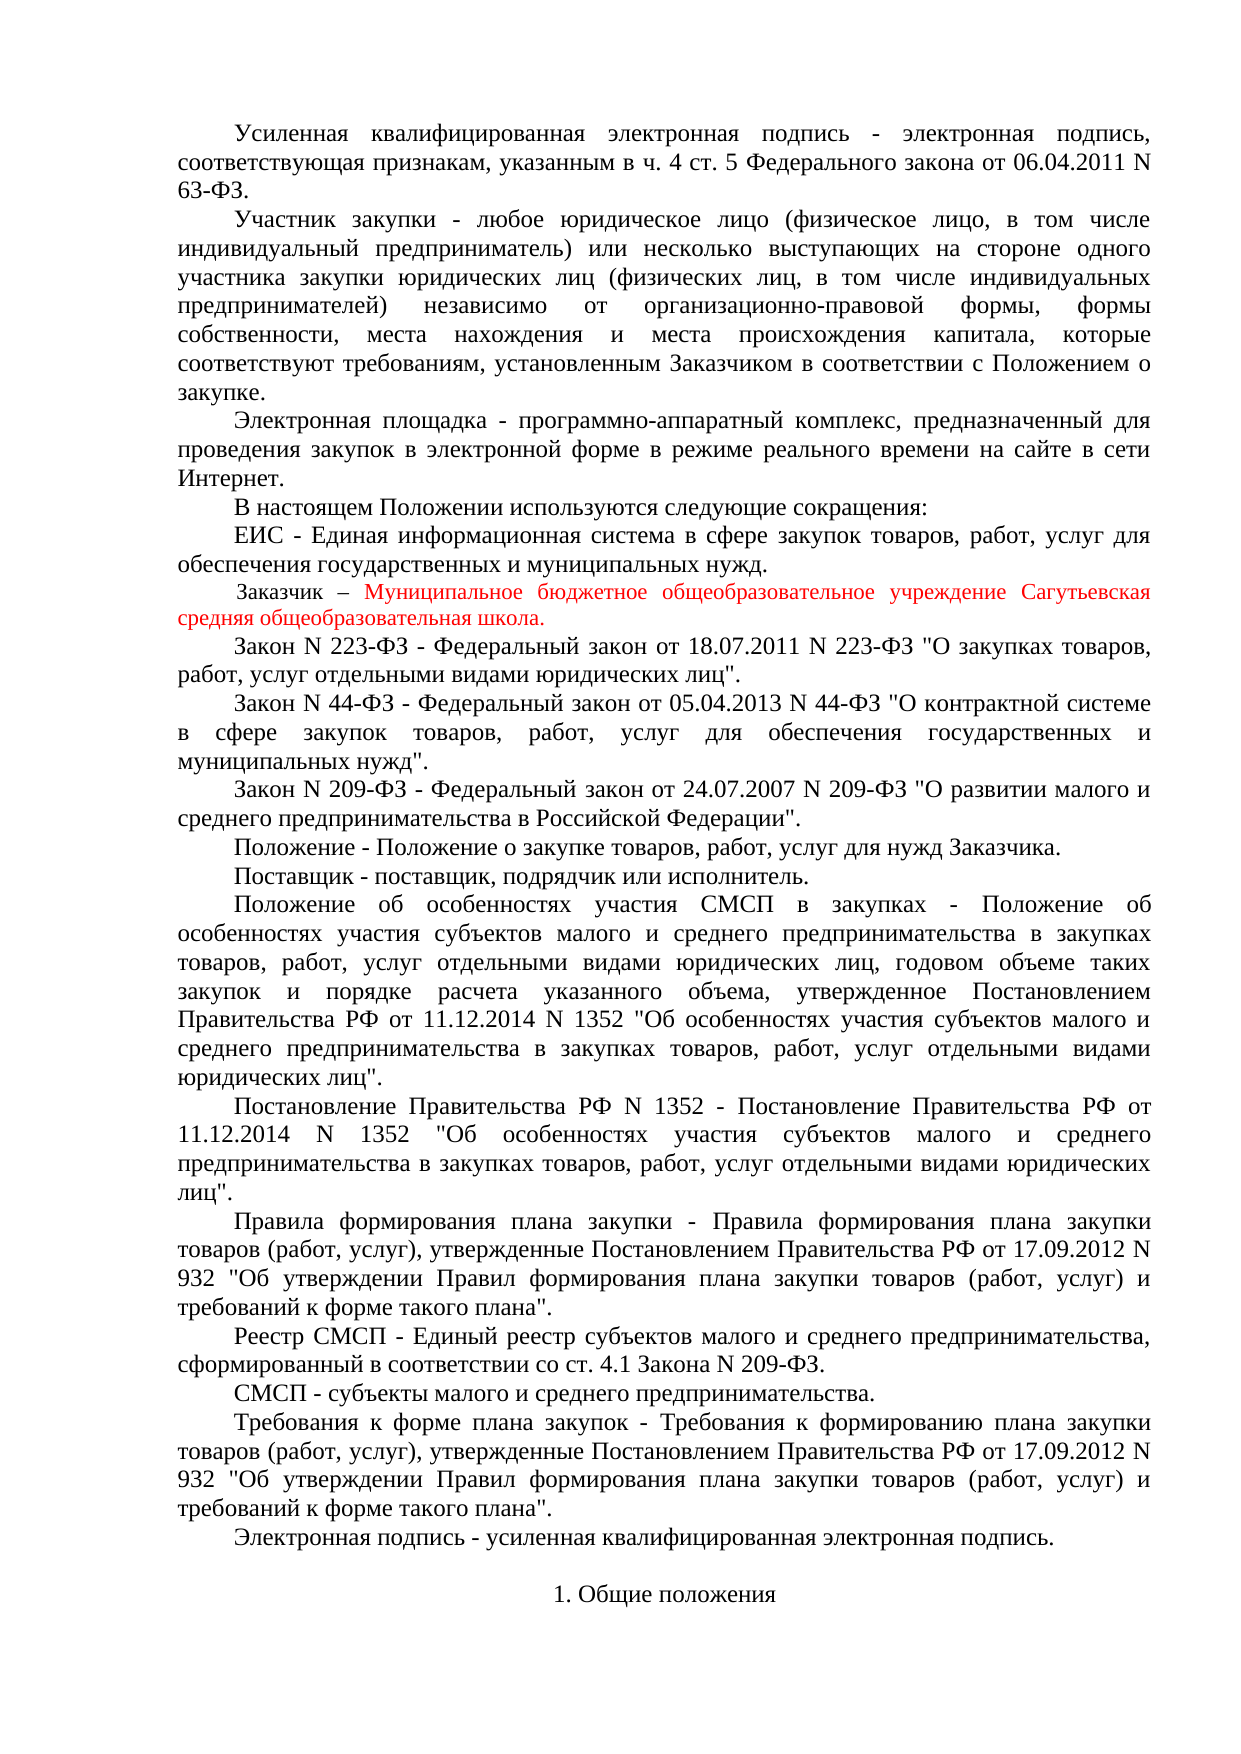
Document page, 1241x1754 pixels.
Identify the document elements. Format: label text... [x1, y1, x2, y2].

text Требования к форме плана закупок - Требования к формированию плана закупки товаров (работ, услуг), утвержденные Постановлением Правительства РФ от 17.09.2012 N 932 "Об утверждении Правил формирования плана закупки товаров (работ, услуг) и требований к форме такого плана". [177, 1407, 1152, 1522]
text Положение - Положение о закупке товаров, работ, услуг для нужд Заказчика. [177, 832, 1152, 861]
text В настоящем Положении используются следующие сокращения: [177, 492, 1152, 521]
text Заказчик – Муниципальное бюджетное общеобразовательное учреждение Сагутьевская средняя общеобразовательная школа. [177, 578, 1152, 631]
text Электронная площадка - программно-аппаратный комплекс, предназначенный для проведения закупок в электронной форме в режиме реального времени на сайте в сети Интернет. [177, 406, 1152, 492]
text Закон N 44-ФЗ - Федеральный закон от 05.04.2013 N 44-ФЗ "О контрактной системе в сфере закупок товаров, работ, услуг для обеспечения государственных и муниципальных нужд". [177, 688, 1152, 774]
text Постановление Правительства РФ N 1352 - Постановление Правительства РФ от 11.12.2014 N 1352 "Об особенностях участия субъектов малого и среднего предпринимательства в закупках товаров, работ, услуг отдельными видами юридических лиц". [177, 1091, 1152, 1206]
text Усиленная квалифицированная электронная подпись - электронная подпись, соответствующая признакам, указанным в ч. 4 ст. 5 Федерального закона от 06.04.2011 N 63-ФЗ. [177, 118, 1152, 204]
text Реестр СМСП - Единый реестр субъектов малого и среднего предпринимательства, сформированный в соответствии со ст. 4.1 Закона N 209-ФЗ. [177, 1321, 1152, 1378]
text 1. Общие положения [177, 1579, 1152, 1608]
text Закон N 209-ФЗ - Федеральный закон от 24.07.2007 N 209-ФЗ "О развитии малого и среднего предпринимательства в Российской Федерации". [177, 774, 1152, 832]
text Закон N 223-ФЗ - Федеральный закон от 18.07.2011 N 223-ФЗ "О закупках товаров, работ, услуг отдельными видами юридических лиц". [177, 631, 1152, 688]
text Участник закупки - любое юридическое лицо (физическое лицо, в том числе индивидуальный предприниматель) или несколько выступающих на стороне одного участника закупки юридических лиц (физических лиц, в том числе индивидуальных предпринимателей) независимо от организационно-правовой формы, формы собственности, места нахождения и места происхождения капитала, которые соответствуют требованиям, установленным Заказчиком в соответствии с Положением о закупке. [177, 204, 1152, 406]
text Правила формирования плана закупки - Правила формирования плана закупки товаров (работ, услуг), утвержденные Постановлением Правительства РФ от 17.09.2012 N 932 "Об утверждении Правил формирования плана закупки товаров (работ, услуг) и требований к форме такого плана". [177, 1206, 1152, 1321]
text СМСП - субъекты малого и среднего предпринимательства. [177, 1378, 1152, 1407]
text Поставщик - поставщик, подрядчик или исполнитель. [177, 861, 1152, 889]
text Электронная подпись - усиленная квалифицированная электронная подпись. [177, 1522, 1152, 1551]
text ЕИС - Единая информационная система в сфере закупок товаров, работ, услуг для обеспечения государственных и муниципальных нужд. [177, 521, 1152, 578]
text Положение об особенностях участия СМСП в закупках - Положение об особенностях участия субъектов малого и среднего предпринимательства в закупках товаров, работ, услуг отдельными видами юридических лиц, годовом объеме таких закупок и порядке расчета указанного объема, утвержденное Постановлением Правительства РФ от 11.12.2014 N 1352 "Об особенностях участия субъектов малого и среднего предпринимательства в закупках товаров, работ, услуг отдельными видами юридических лиц". [177, 889, 1152, 1091]
